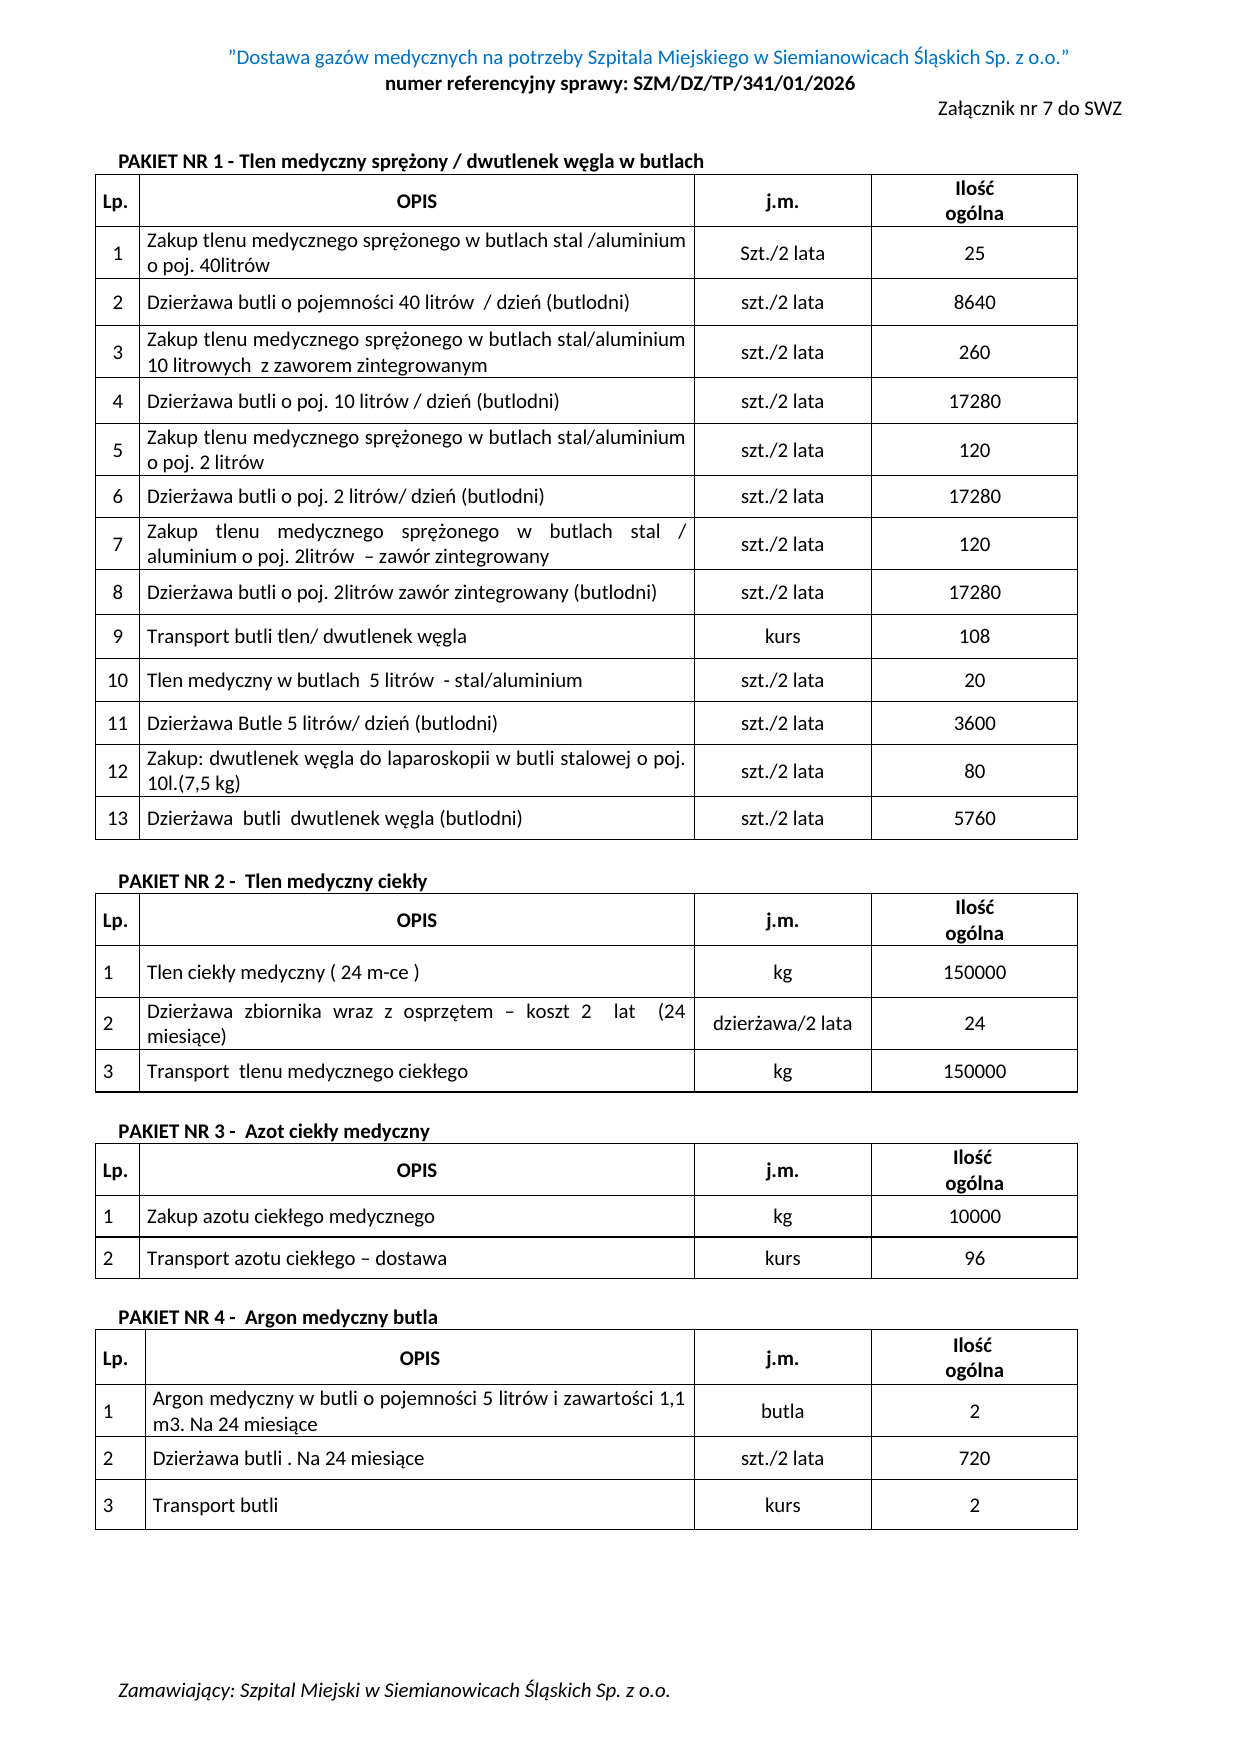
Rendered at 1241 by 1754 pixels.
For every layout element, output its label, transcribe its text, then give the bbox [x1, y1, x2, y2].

table_header j.m. [695, 1330, 871, 1384]
table_cell 10000 [872, 1196, 1077, 1236]
table_header Ilość ogólna [872, 175, 1077, 226]
table_cell 2 [96, 998, 139, 1049]
table_cell Transport butli tlen/ dwutlenek węgla [140, 615, 694, 657]
table_header OPIS [146, 1330, 694, 1384]
table_cell 12 [96, 745, 139, 796]
table_header OPIS [140, 175, 694, 226]
table_cell Dzierżawa butli dwutlenek węgla (butlodni) [140, 797, 694, 839]
table_cell Transport tlenu medycznego ciekłego [140, 1050, 694, 1091]
text PAKIET NR 1 - Tlen medyczny sprężony / dwutlenek węgla w butlach [118, 149, 1122, 174]
table_cell szt./2 lata [695, 745, 871, 796]
table_cell 20 [872, 659, 1077, 701]
table_cell 6 [96, 476, 139, 517]
table_cell 150000 [872, 1050, 1077, 1091]
table_cell Dzierżawa Butle 5 litrów/ dzień (butlodni) [140, 702, 694, 744]
table_cell kg [695, 1196, 871, 1236]
table_cell szt./2 lata [695, 659, 871, 701]
table_cell Tlen medyczny w butlach 5 litrów - stal/aluminium [140, 659, 694, 701]
table_cell Dzierżawa butli o poj. 10 litrów / dzień (butlodni) [140, 378, 694, 423]
table_cell kg [695, 1050, 871, 1091]
table_cell 17280 [872, 378, 1077, 423]
table_cell 80 [872, 745, 1077, 796]
table_cell 5760 [872, 797, 1077, 839]
table_cell 96 [872, 1238, 1077, 1277]
table_cell 13 [96, 797, 139, 839]
table_cell szt./2 lata [695, 797, 871, 839]
table_cell Dzierżawa butli o poj. 2 litrów/ dzień (butlodni) [140, 476, 694, 517]
table_cell szt./2 lata [695, 1437, 871, 1479]
table_cell 4 [96, 378, 139, 423]
table_header Ilość ogólna [872, 1330, 1077, 1384]
table_cell 5 [96, 424, 139, 475]
table_cell 7 [96, 518, 139, 569]
table_cell szt./2 lata [695, 378, 871, 423]
table_cell Szt./2 lata [695, 227, 871, 278]
table_cell butla [695, 1385, 871, 1436]
table_header j.m. [695, 1144, 871, 1195]
table_cell kurs [695, 1238, 871, 1277]
table_header Lp. [96, 1330, 145, 1384]
table_cell 3 [96, 1050, 139, 1091]
table_cell 11 [96, 702, 139, 744]
table_cell 8640 [872, 279, 1077, 325]
table_cell Dzierżawa butli o poj. 2litrów zawór zintegrowany (butlodni) [140, 570, 694, 614]
table_cell szt./2 lata [695, 279, 871, 325]
table_cell Zakup tlenu medycznego sprężonego w butlach stal/aluminium 10 litrowych z zaworem zintegrowanym [140, 326, 694, 377]
table_header Ilość ogólna [872, 894, 1077, 945]
table_cell 17280 [872, 570, 1077, 614]
table_cell 1 [96, 227, 139, 278]
table_cell 2 [96, 1437, 145, 1479]
table_cell szt./2 lata [695, 424, 871, 475]
table_cell 1 [96, 1196, 139, 1236]
table_header Lp. [96, 1144, 139, 1195]
table_header Ilość ogólna [872, 1144, 1077, 1195]
table_cell szt./2 lata [695, 570, 871, 614]
table_cell 2 [872, 1385, 1077, 1436]
table_cell 8 [96, 570, 139, 614]
table_cell 260 [872, 326, 1077, 377]
table_cell szt./2 lata [695, 476, 871, 517]
table_cell Zakup tlenu medycznego sprężonego w butlach stal /aluminium o poj. 40litrów [140, 227, 694, 278]
table_cell 120 [872, 518, 1077, 569]
table_cell szt./2 lata [695, 518, 871, 569]
table_cell 108 [872, 615, 1077, 657]
text PAKIET NR 3 - Azot ciekły medyczny [118, 1092, 1122, 1143]
table_cell Dzierżawa butli o pojemności 40 litrów / dzień (butlodni) [140, 279, 694, 325]
table_cell Dzierżawa zbiornika wraz z osprzętem – koszt 2 lat (24 miesiące) [140, 998, 694, 1049]
table_cell 150000 [872, 946, 1077, 997]
table_cell 1 [96, 1385, 145, 1436]
table_header Lp. [96, 175, 139, 226]
table_cell Zakup tlenu medycznego sprężonego w butlach stal / aluminium o poj. 2litrów – zawór zintegrowany [140, 518, 694, 569]
table_cell 17280 [872, 476, 1077, 517]
table_cell 3 [96, 326, 139, 377]
table_cell Argon medyczny w butli o pojemności 5 litrów i zawartości 1,1 m3. Na 24 miesiące [146, 1385, 694, 1436]
table_header Lp. [96, 894, 139, 945]
table_header OPIS [140, 894, 694, 945]
table_cell szt./2 lata [695, 702, 871, 744]
table_cell 2 [96, 1238, 139, 1277]
table_cell 720 [872, 1437, 1077, 1479]
table_cell Dzierżawa butli . Na 24 miesiące [146, 1437, 694, 1479]
table_cell Zakup: dwutlenek węgla do laparoskopii w butli stalowej o poj. 10l.(7,5 kg) [140, 745, 694, 796]
table_cell 25 [872, 227, 1077, 278]
table_cell Zakup azotu ciekłego medycznego [140, 1196, 694, 1236]
table_cell kurs [695, 615, 871, 657]
text PAKIET NR 4 - Argon medyczny butla [118, 1304, 1122, 1329]
table_cell Tlen ciekły medyczny ( 24 m-ce ) [140, 946, 694, 997]
table_cell 3600 [872, 702, 1077, 744]
table_cell Transport azotu ciekłego – dostawa [140, 1238, 694, 1277]
table_cell Transport butli [146, 1480, 694, 1529]
table_cell szt./2 lata [695, 326, 871, 377]
table_header j.m. [695, 894, 871, 945]
table_cell 9 [96, 615, 139, 657]
text PAKIET NR 2 - Tlen medyczny ciekły [118, 868, 1122, 893]
table_cell 3 [96, 1480, 145, 1529]
table_cell kurs [695, 1480, 871, 1529]
table_cell kg [695, 946, 871, 997]
table_cell 120 [872, 424, 1077, 475]
table_cell 2 [872, 1480, 1077, 1529]
table_cell dzierżawa/2 lata [695, 998, 871, 1049]
table_header OPIS [140, 1144, 694, 1195]
table_cell 10 [96, 659, 139, 701]
table_cell 1 [96, 946, 139, 997]
table_cell Zakup tlenu medycznego sprężonego w butlach stal/aluminium o poj. 2 litrów [140, 424, 694, 475]
table_cell 2 [96, 279, 139, 325]
table_cell 24 [872, 998, 1077, 1049]
table_header j.m. [695, 175, 871, 226]
